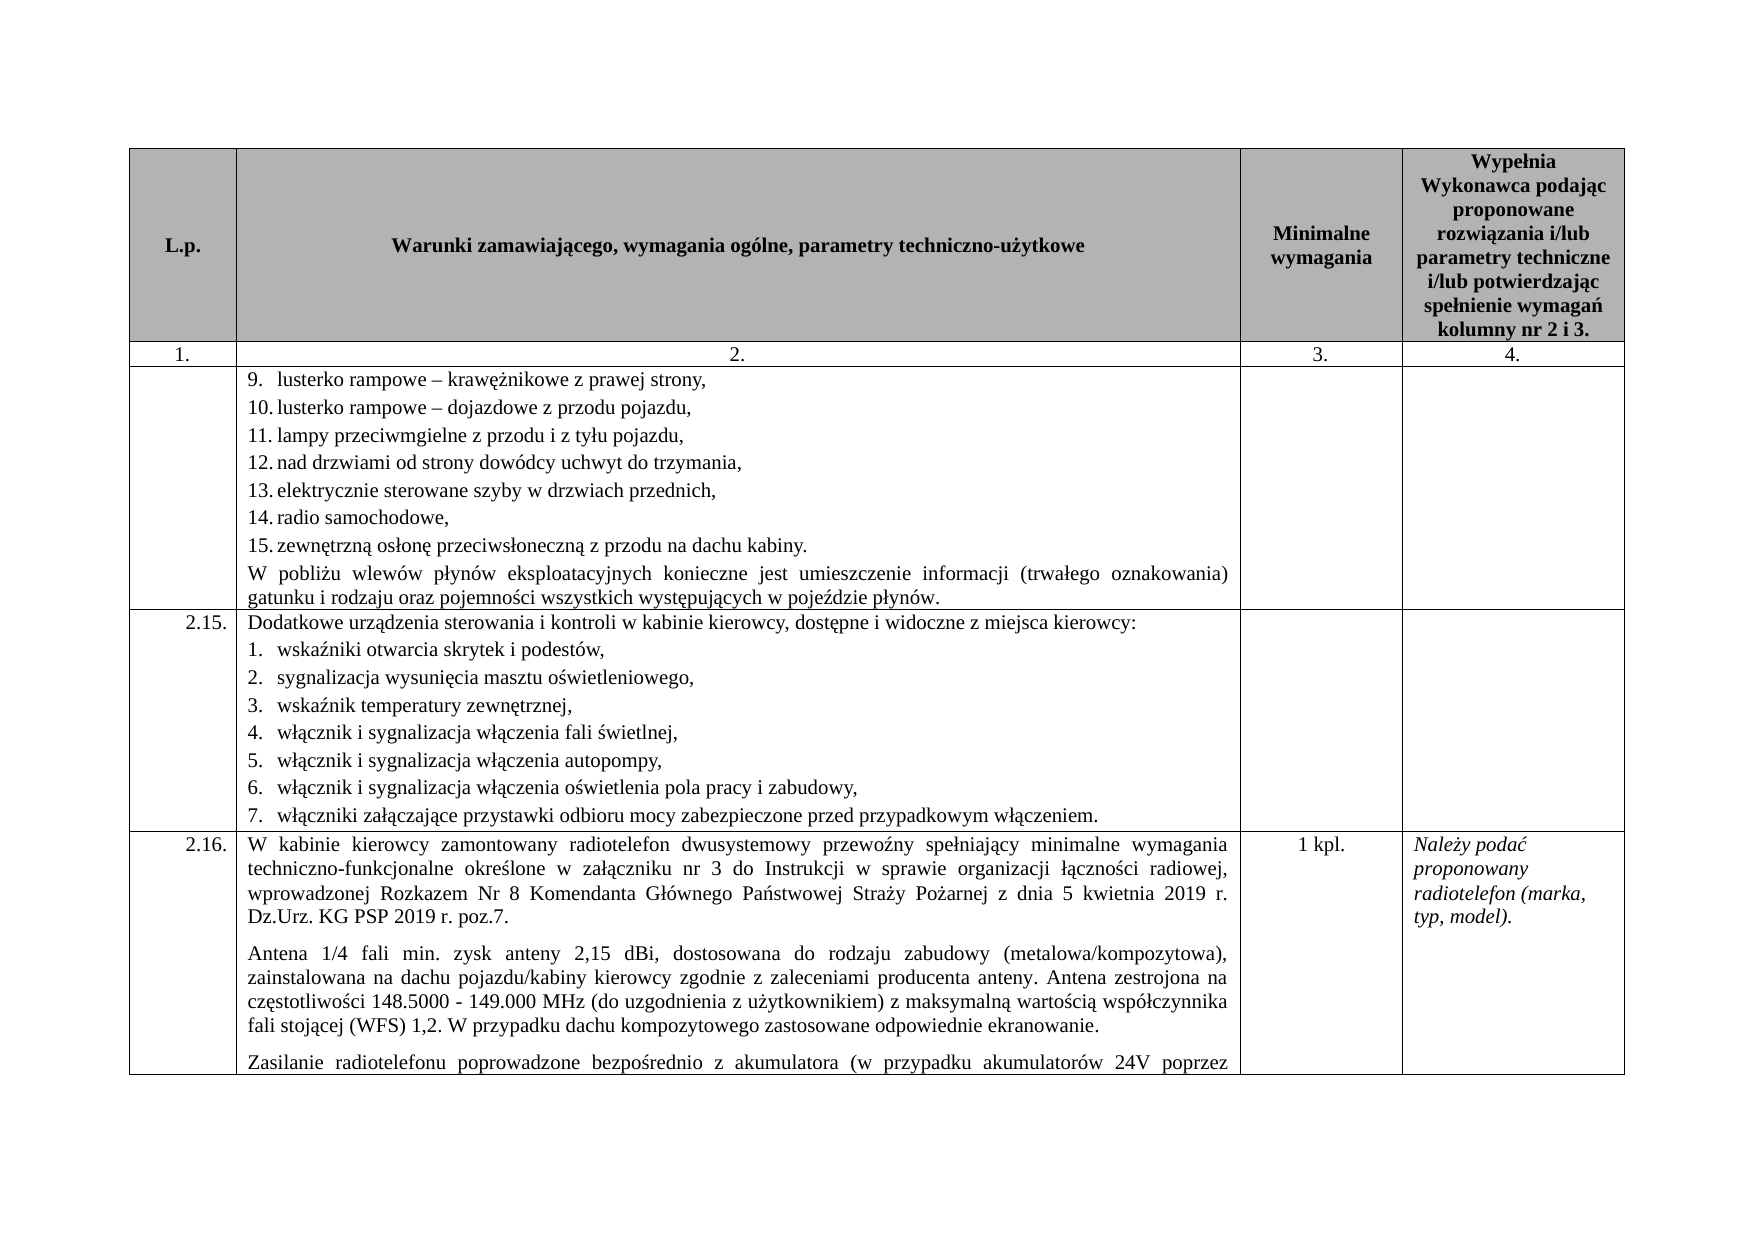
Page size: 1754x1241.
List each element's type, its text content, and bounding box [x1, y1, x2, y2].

table_cell [1403, 342, 1624, 366]
table_cell [1403, 367, 1624, 609]
table_cell [1403, 610, 1624, 831]
table_header Warunki zamawiającego, wymagania ogólne, parametry techniczno-użytkowe [237, 149, 1240, 341]
table_cell [130, 367, 236, 609]
table_cell [130, 610, 236, 831]
table_cell Należy podać proponowany radiotelefon (marka, typ, model). [1403, 832, 1624, 1074]
table_cell 1 kpl. [1241, 832, 1402, 1074]
table_cell [1241, 342, 1402, 366]
table_cell [130, 832, 236, 1074]
table_cell Dodatkowe urządzenia sterowania i kontroli w kabinie kierowcy, dostępne i widoczne z miejsca kierowcy: wskaźniki otwarcia skrytek i podestów, sygnalizacja wysunięcia masztu oświetleniowego, wskaźnik temperatury zewnętrznej, włącznik i sygnalizacja włączenia fali świetlnej, włącznik i sygnalizacja włączenia autopompy, włącznik i sygnalizacja włączenia oświetlenia pola pracy i zabudowy, włączniki załączające przystawki odbioru mocy zabezpieczone przed przypadkowym włączeniem. [237, 610, 1240, 831]
table_cell [237, 342, 1240, 366]
table_header Wypełnia Wykonawca podając proponowane rozwiązania i/lub parametry techniczne i/lub potwierdzając spełnienie wymagań kolumny nr 2 i 3. [1403, 149, 1624, 341]
table_cell [130, 342, 236, 366]
table_cell [1241, 367, 1402, 609]
table_cell [1241, 610, 1402, 831]
table_header Minimalne wymagania [1241, 149, 1402, 341]
table_header L.p. [130, 149, 236, 341]
